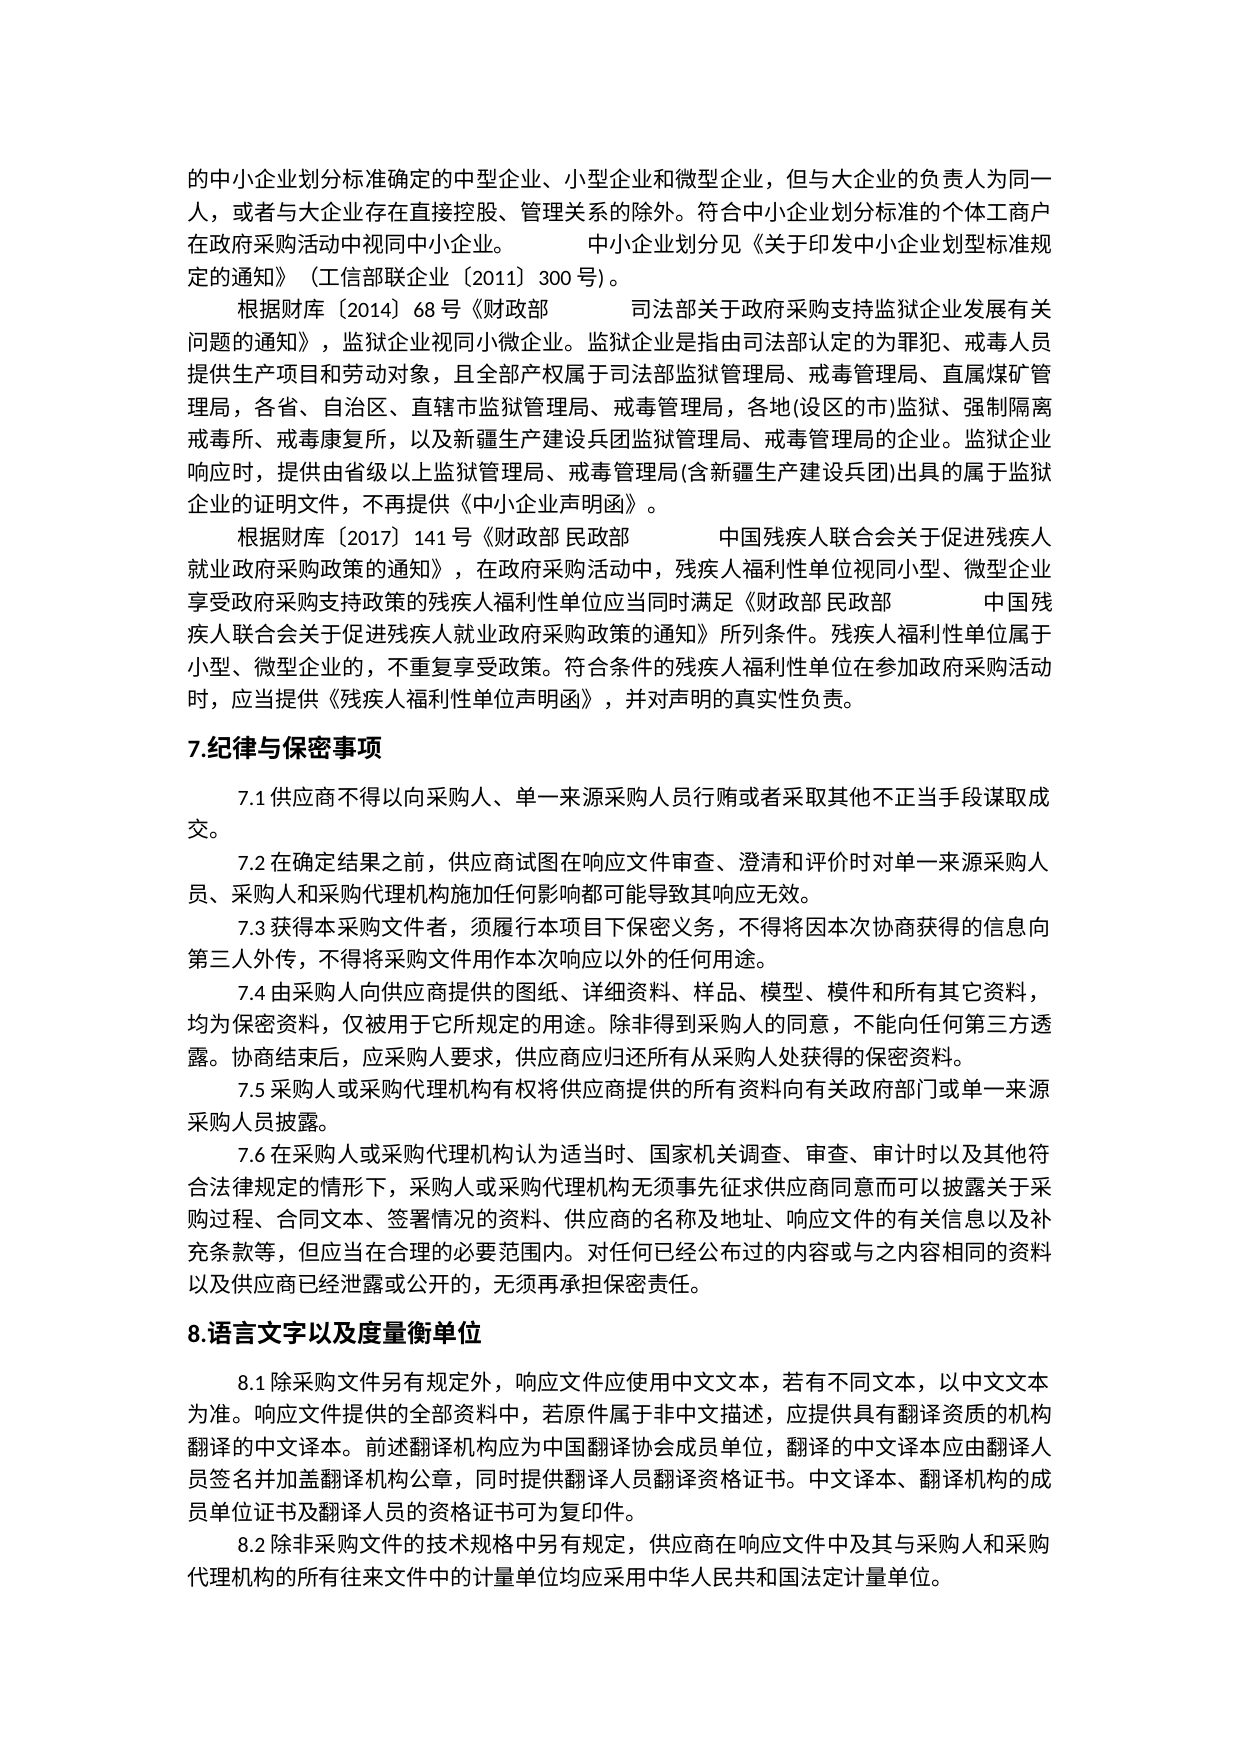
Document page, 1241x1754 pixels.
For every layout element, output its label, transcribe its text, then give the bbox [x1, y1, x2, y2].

text 7.5采购人或采购代理机构有权将供应商提供的所有资料向有关政府部门或单一来源采购人员披露。 [187, 1072, 1053, 1137]
text 7.2在确定结果之前，供应商试图在响应文件审查、澄清和评价时对单一来源采购人员、采购人和采购代理机构施加任何影响都可能导致其响应无效。 [187, 844, 1053, 909]
text 8.语言文字以及度量衡单位 [187, 1299, 1053, 1364]
text 8.2除非采购文件的技术规格中另有规定，供应商在响应文件中及其与采购人和采购代理机构的所有往来文件中的计量单位均应采用中华人民共和国法定计量单位。 [187, 1527, 1053, 1592]
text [187, 162, 1053, 292]
text 根据财库〔2014〕68号《财政部 司法部关于政府采购支持监狱企业发展有关问题的通知》，监狱企业视同小微企业。监狱企业是指由司法部认定的为罪犯、戒毒人员提供生产项目和劳动对象，且全部产权属于司法部监狱管理局、戒毒管理局、直属煤矿管理局，各省、自治区、直辖市监狱管理局、戒毒管理局，各地(设区的市)监狱、强制隔离戒毒所、戒毒康复所，以及新疆生产建设兵团监狱管理局、戒毒管理局的企业。监狱企业响应时，提供由省级以上监狱管理局、戒毒管理局(含新疆生产建设兵团)出具的属于监狱企业的证明文件，不再提供《中小企业声明函》。 [187, 292, 1053, 519]
text 根据财库〔2017〕141号《财政部 民政部 中国残疾人联合会关于促进残疾人就业政府采购政策的通知》，在政府采购活动中，残疾人福利性单位视同小型、微型企业，享受政府采购支持政策的残疾人福利性单位应当同时满足《财政部 民政部 中国残疾人联合会关于促进残疾人就业政府采购政策的通知》所列条件。残疾人福利性单位属于小型、微型企业的，不重复享受政策。符合条件的残疾人福利性单位在参加政府采购活动时，应当提供《残疾人福利性单位声明函》，并对声明的真实性负责。 [187, 519, 1053, 714]
text 7.4由采购人向供应商提供的图纸、详细资料、样品、模型、模件和所有其它资料，均为保密资料，仅被用于它所规定的用途。除非得到采购人的同意，不能向任何第三方透露。协商结束后，应采购人要求，供应商应归还所有从采购人处获得的保密资料。 [187, 974, 1053, 1072]
text 8.1除采购文件另有规定外，响应文件应使用中文文本，若有不同文本，以中文文本为准。响应文件提供的全部资料中，若原件属于非中文描述，应提供具有翻译资质的机构翻译的中文译本。前述翻译机构应为中国翻译协会成员单位，翻译的中文译本应由翻译人员签名并加盖翻译机构公章，同时提供翻译人员翻译资格证书。中文译本、翻译机构的成员单位证书及翻译人员的资格证书可为复印件。 [187, 1364, 1053, 1527]
text 7.3获得本采购文件者，须履行本项目下保密义务，不得将因本次协商获得的信息向第三人外传，不得将采购文件用作本次响应以外的任何用途。 [187, 909, 1053, 974]
text 7.6在采购人或采购代理机构认为适当时、国家机关调查、审查、审计时以及其他符合法律规定的情形下，采购人或采购代理机构无须事先征求供应商同意而可以披露关于采购过程、合同文本、签署情况的资料、供应商的名称及地址、响应文件的有关信息以及补充条款等，但应当在合理的必要范围内。对任何已经公布过的内容或与之内容相同的资料，以及供应商已经泄露或公开的，无须再承担保密责任。 [187, 1137, 1053, 1299]
text 7.纪律与保密事项 [187, 714, 1053, 779]
text 7.1供应商不得以向采购人、单一来源采购人员行贿或者采取其他不正当手段谋取成交。 [187, 779, 1053, 844]
